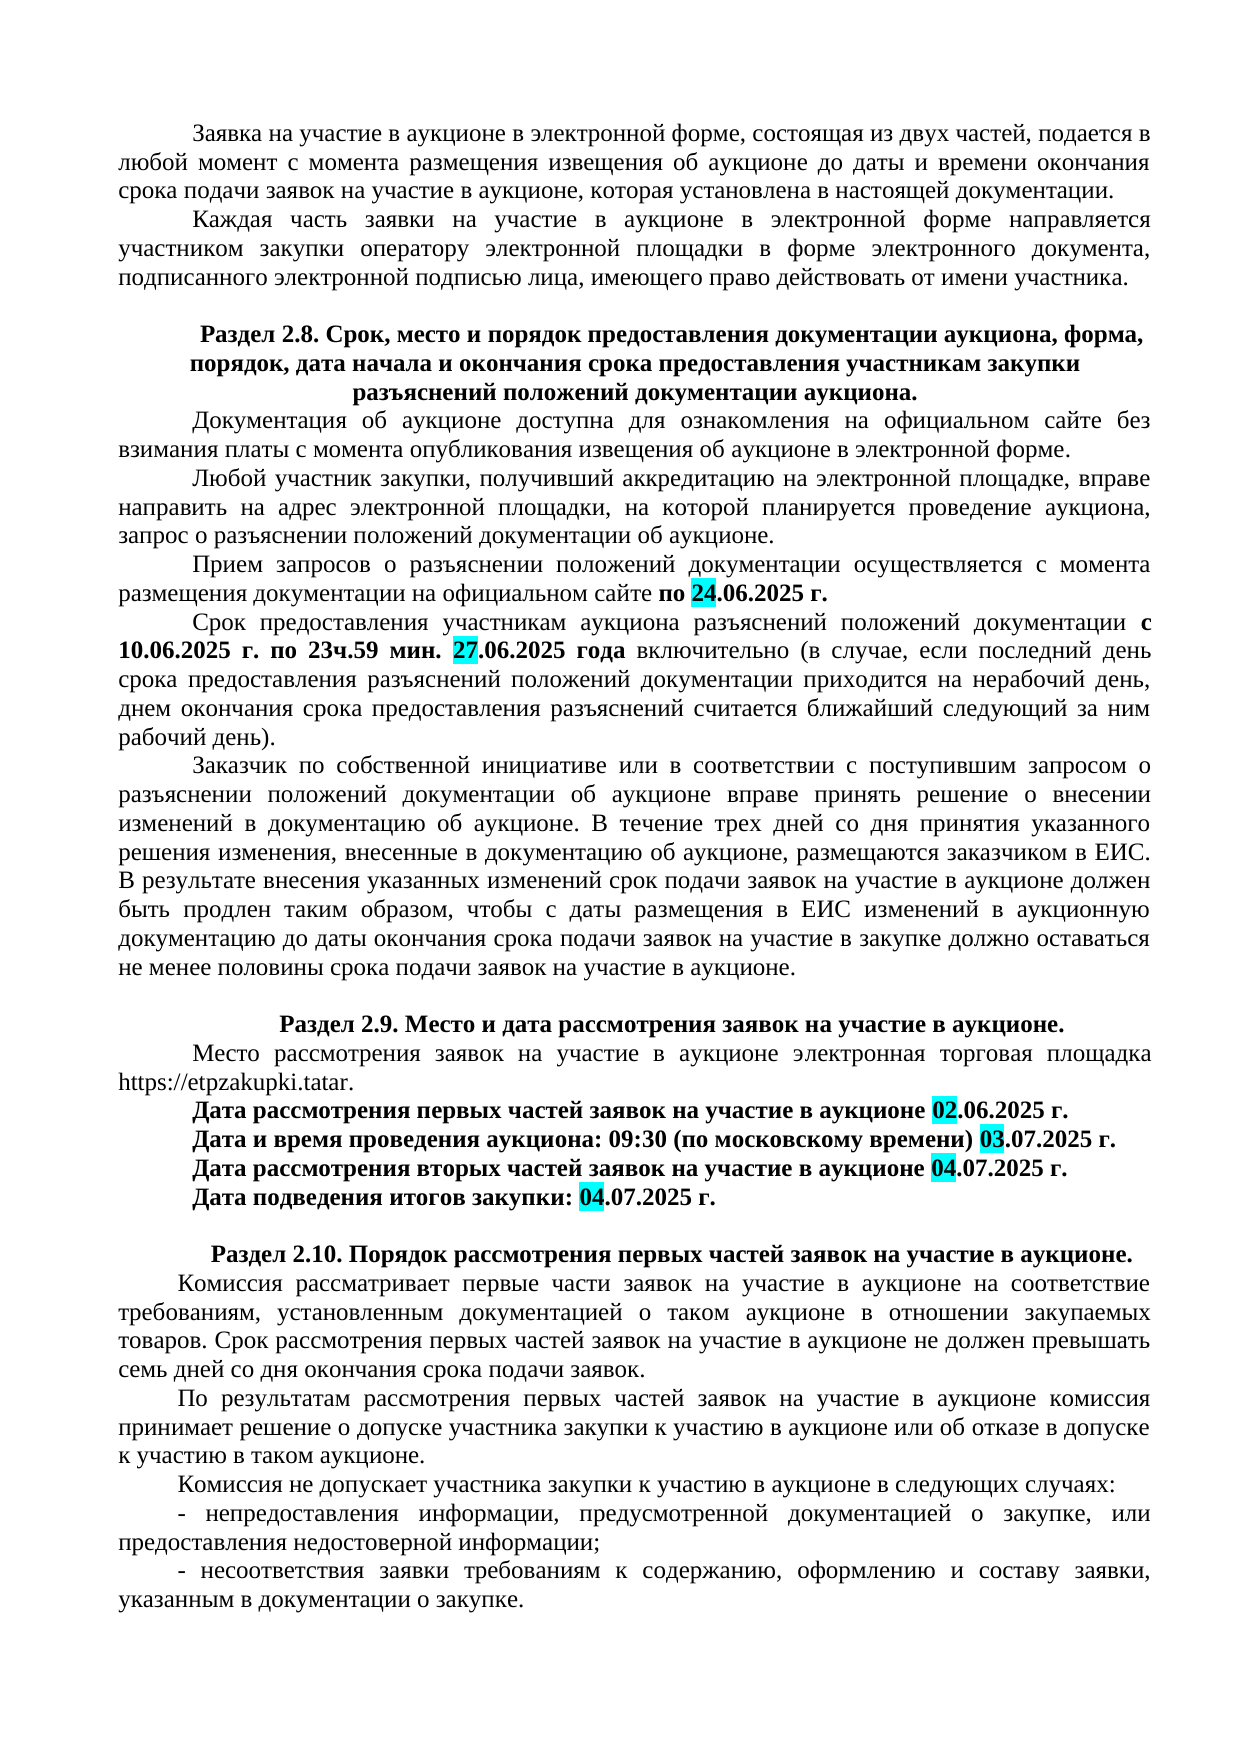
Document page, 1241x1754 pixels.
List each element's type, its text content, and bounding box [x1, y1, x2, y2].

list Заказчик по собственной инициативе или в соответствии с поступившим запросом о разъяснении положений документации об аукционе вправе принять решение о внесении изменений в документацию об аукционе. В течение трех дней со дня принятия указанного решения изменения, внесенные в документацию об аукционе, размещаются заказчиком в ЕИС. В результате внесения указанных изменений срок подачи заявок на участие в аукционе должен быть продлен таким образом, чтобы с даты размещения в ЕИС изменений в аукционную документацию до даты окончания срока подачи заявок на участие в закупке должно оставаться не менее половины срока подачи заявок на участие в аукционе. [118, 751, 1152, 981]
list Дата подведения итогов закупки: 04.07.2025 г. [604, 1182, 1152, 1211]
list Срок предоставления участникам аукциона разъяснений положений документации с 10.06.2025 г. по 23ч.59 мин. 27.06.2025 года включительно (в случае, если последний день срока предоставления разъяснений положений документации приходится на нерабочий день, днем окончания срока предоставления разъяснений считается ближайший следующий за ним рабочий день). [118, 607, 1152, 751]
list Заявка на участие в аукционе в электронной форме, состоящая из двух частей, подается в любой момент с момента размещения извещения об аукционе до даты и времени окончания срока подачи заявок на участие в аукционе, которая установлена в настоящей документации. [118, 118, 1152, 204]
text Раздел 2.10. Порядок рассмотрения первых частей заявок на участие в аукционе. [118, 1239, 1152, 1268]
list Дата рассмотрения вторых частей заявок на участие в аукционе 04.07.2025 г. [956, 1153, 1152, 1182]
list Раздел 2.9. Место и дата рассмотрения заявок на участие в аукционе. [118, 1009, 1152, 1038]
list Каждая часть заявки на участие в аукционе в электронной форме направляется участником закупки оператору электронной площадки в форме электронного документа, подписанного электронной подписью лица, имеющего право действовать от имени участника. [118, 204, 1152, 291]
text Место рассмотрения заявок на участие в аукционе электронная торговая площадка https://etpzakupki.tatar. [118, 1038, 1152, 1096]
list Дата и время проведения аукциона: 09:30 (по московскому времени) 03.07.2025 г. [118, 1124, 980, 1153]
text Комиссия не допускает участника закупки к участию в аукционе в следующих случаях: [118, 1469, 1152, 1498]
list Дата рассмотрения вторых частей заявок на участие в аукционе 04.07.2025 г. [118, 1153, 931, 1182]
list Документация об аукционе доступна для ознакомления на официальном сайте без взимания платы с момента опубликования извещения об аукционе в электронной форме. [118, 406, 1152, 463]
text Комиссия рассматривает первые части заявок на участие в аукционе на соответствие требованиям, установленным документацией о таком аукционе в отношении закупаемых товаров. Срок рассмотрения первых частей заявок на участие в аукционе не должен превышать семь дней со дня окончания срока подачи заявок. [118, 1268, 1152, 1383]
text Дата рассмотрения первых частей заявок на участие в аукционе 02.06.2025 г. [118, 1096, 932, 1124]
list Прием запросов о разъяснении положений документации осуществляется с момента размещения документации на официальном сайте по 24.06.2025 г. [118, 549, 1152, 607]
text По результатам рассмотрения первых частей заявок на участие в аукционе комиссия принимает решение о допуске участника закупки к участию в аукционе или об отказе в допуске к участию в таком аукционе. [118, 1383, 1152, 1469]
text - несоответствия заявки требованиям к содержанию, оформлению и составу заявки, указанным в документации о закупке. [118, 1556, 1152, 1613]
text Дата рассмотрения первых частей заявок на участие в аукционе 02.06.2025 г. [957, 1096, 1152, 1124]
text - непредоставления информации, предусмотренной документацией о закупке, или предоставления недостоверной информации; [118, 1498, 1152, 1556]
list Дата подведения итогов закупки: 04.07.2025 г. [118, 1182, 579, 1211]
list Любой участник закупки, получивший аккредитацию на электронной площадке, вправе направить на адрес электронной площадки, на которой планируется проведение аукциона, запрос о разъяснении положений документации об аукционе. [118, 463, 1152, 549]
list Раздел 2.8. Срок, место и порядок предоставления документации аукциона, форма, порядок, дата начала и окончания срока предоставления участникам закупки разъяснений положений документации аукциона. [118, 319, 1152, 406]
